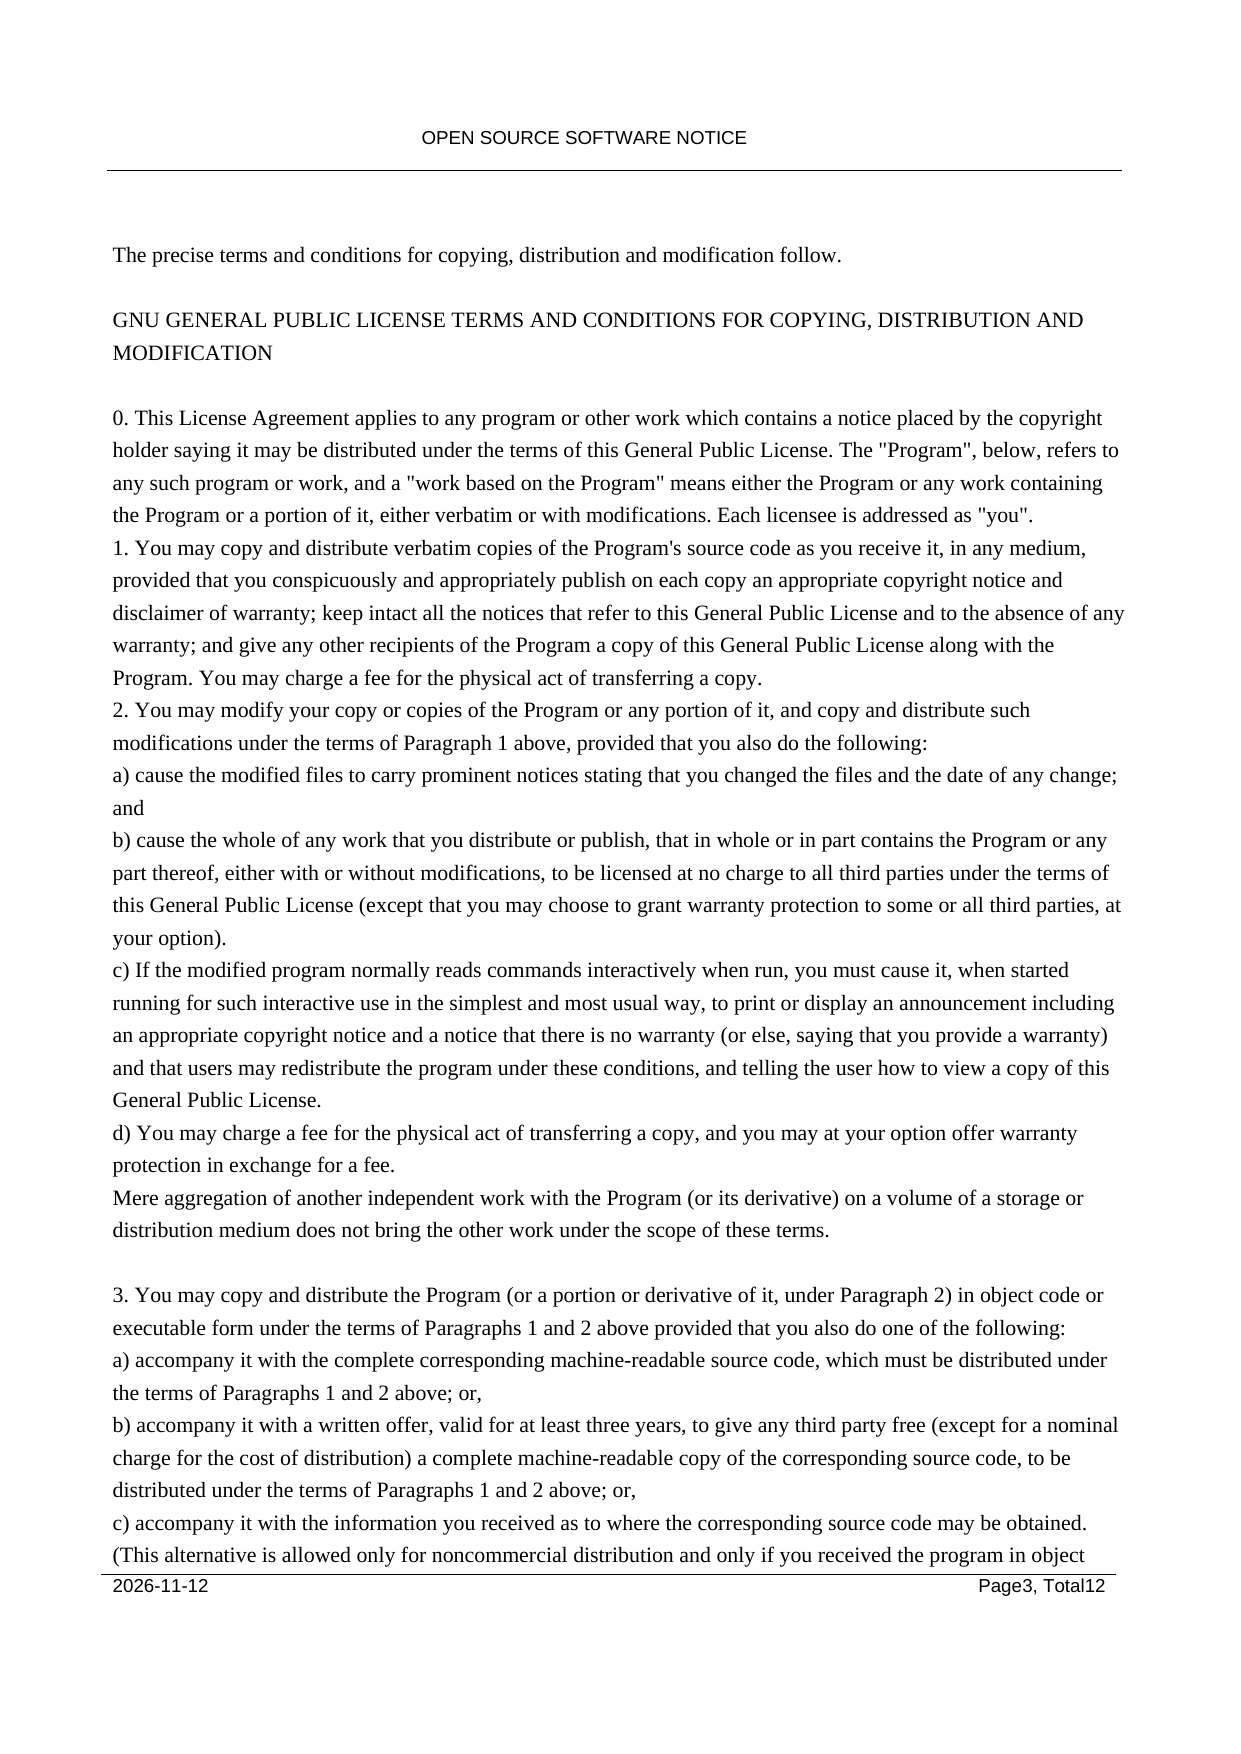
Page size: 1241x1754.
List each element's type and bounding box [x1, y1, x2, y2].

text [112, 206, 1128, 1571]
